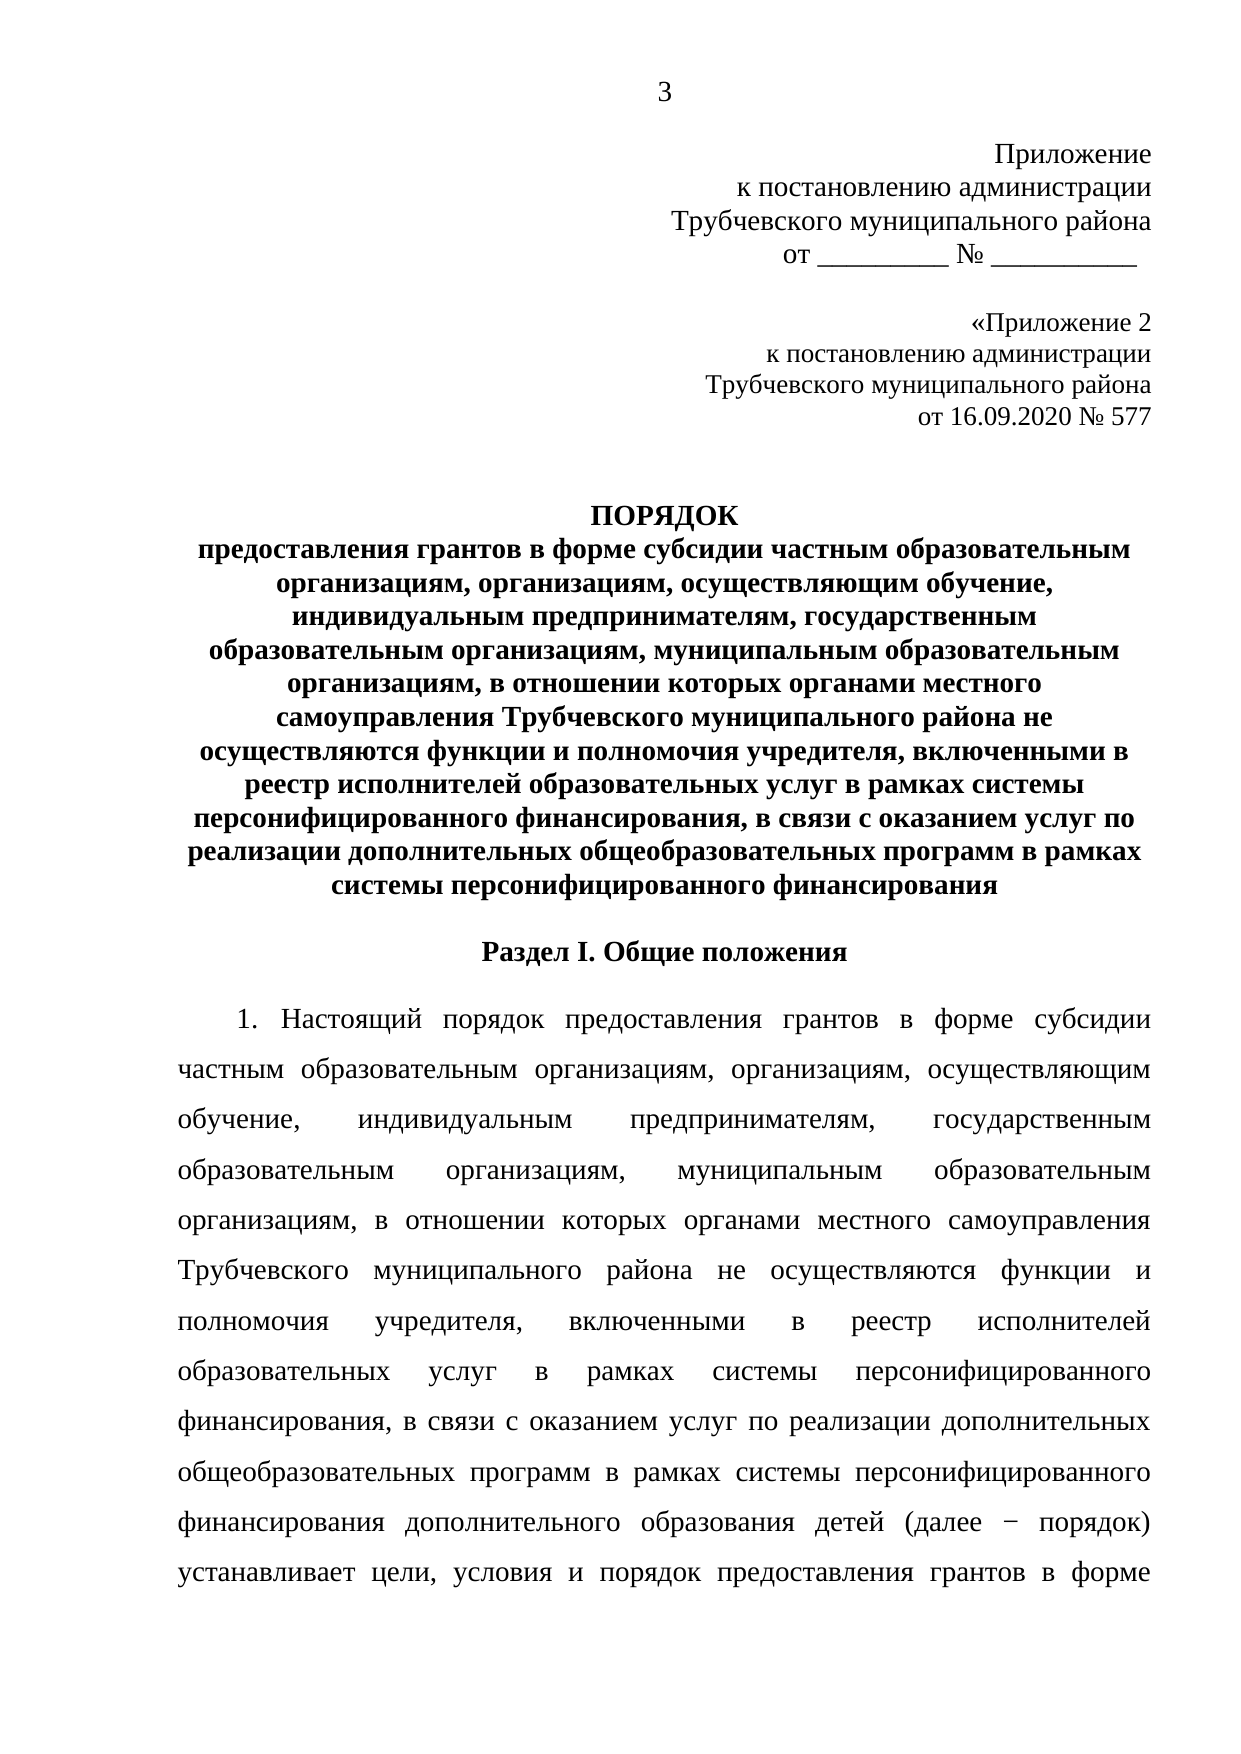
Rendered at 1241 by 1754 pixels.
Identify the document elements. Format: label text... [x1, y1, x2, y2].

text от _________ № __________ [768, 237, 1152, 270]
text Приложение [177, 136, 1152, 169]
text Трубчевского муниципального района [177, 368, 1152, 399]
text Раздел I. Общие положения [177, 934, 1152, 967]
text Трубчевского муниципального района [177, 203, 1152, 237]
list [177, 1001, 1152, 1588]
text предоставления грантов в форме субсидии частным образовательным организациям, организациям, осуществляющим обучение, индивидуальным предпринимателям, государственным образовательным организациям, муниципальным образовательным организациям, в отношении которых органами местного самоуправления Трубчевского муниципального района не осуществляются функции и полномочия учредителя, включенными в реестр исполнителей образовательных услуг в рамках системы персонифицированного финансирования, в связи с оказанием услуг по реализации дополнительных общеобразовательных программ в рамках системы персонифицированного финансирования [177, 531, 1152, 900]
text Порядок [177, 498, 1152, 531]
text от 16.09.2020 № 577 [177, 399, 1152, 431]
text «Приложение 2 [177, 304, 1152, 337]
text к постановлению администрации [177, 169, 1152, 203]
text к постановлению администрации [177, 337, 1152, 368]
